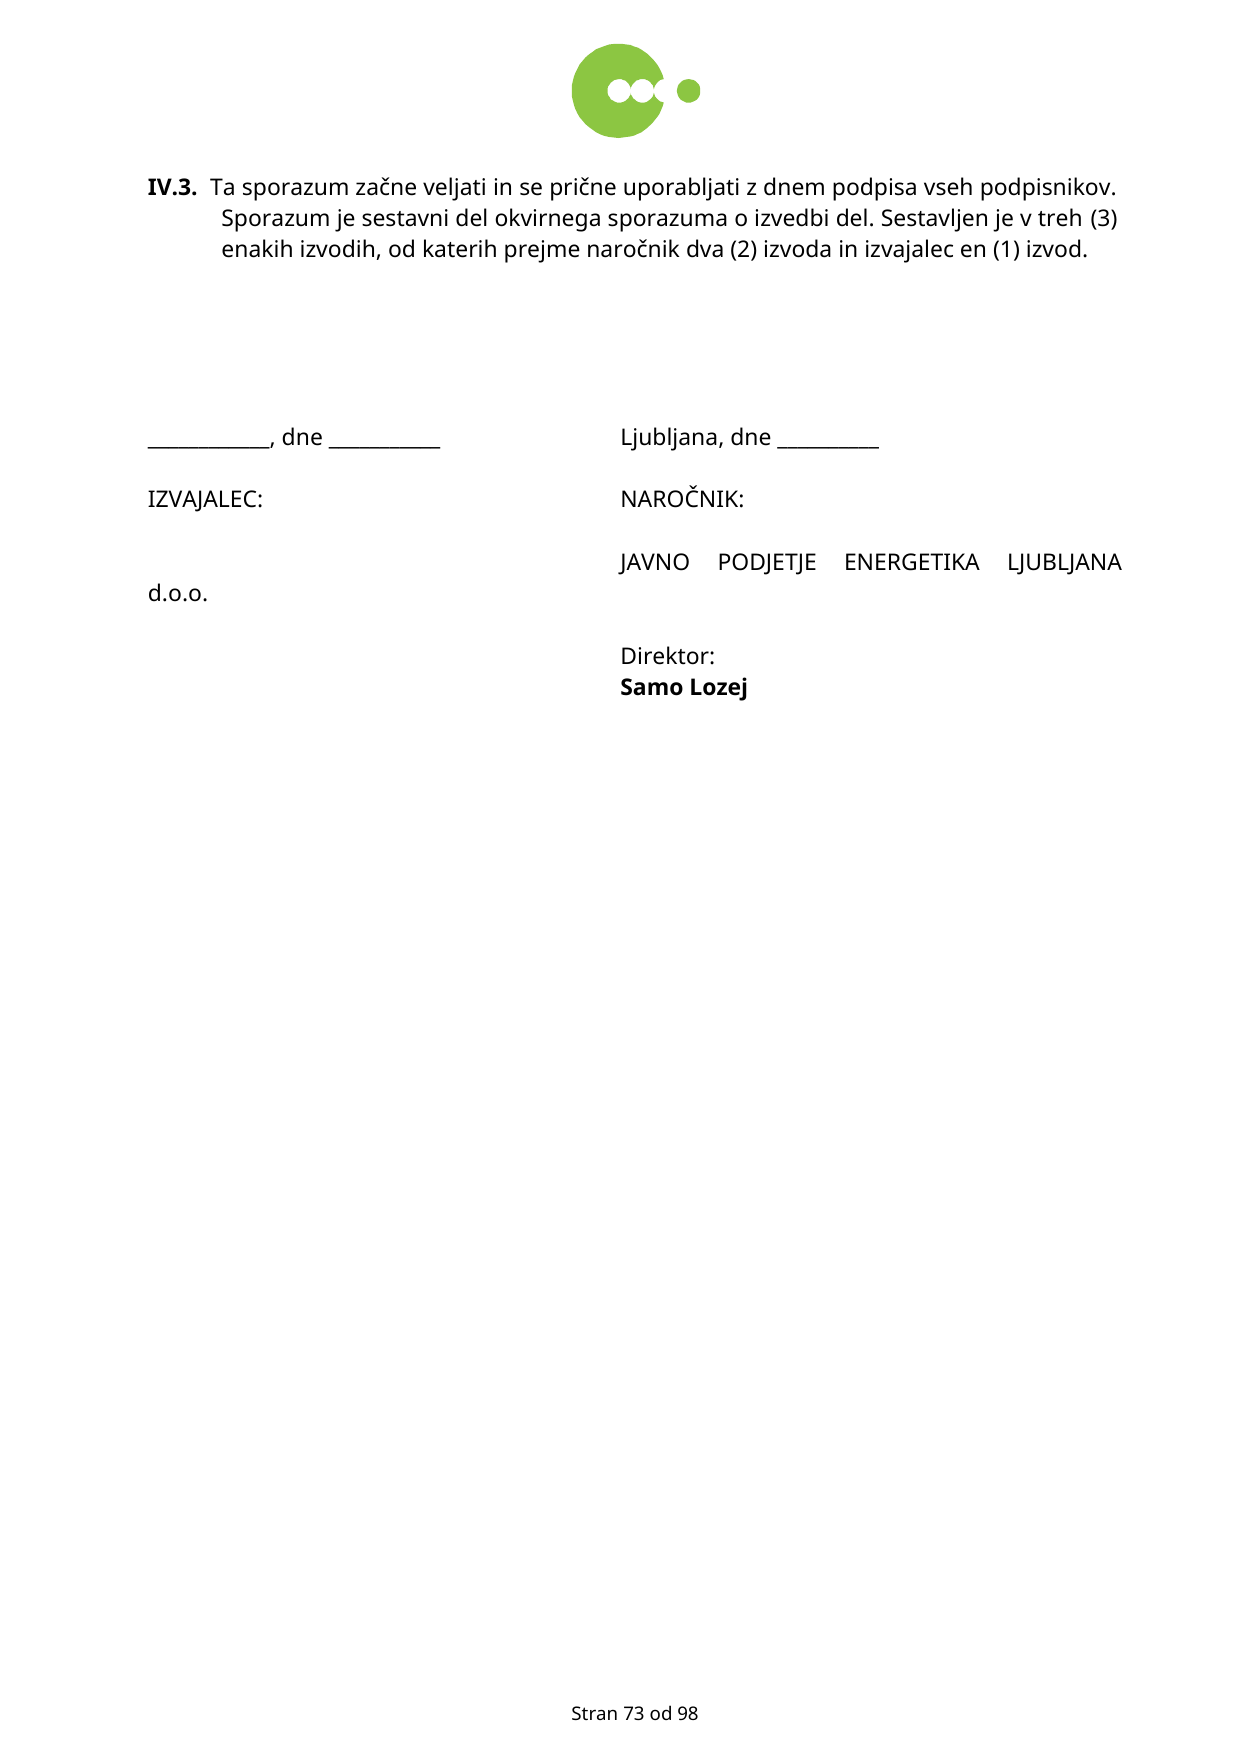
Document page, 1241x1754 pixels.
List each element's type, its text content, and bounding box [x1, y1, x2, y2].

text Direktor: [148, 640, 1122, 671]
text IV.3. Ta sporazum začne veljati in se prične uporabljati z dnem podpisa vseh podpisnikov. Sporazum je sestavni del okvirnega sporazuma o izvedbi del. Sestavljen je v treh (3) enakih izvodih, od katerih prejme naročnik dva (2) izvoda in izvajalec en (1) izvod. [148, 171, 1117, 265]
text IZVAJALEC: NAROČNIK: [148, 483, 1122, 515]
text JAVNO PODJETJE ENERGETIKA LJUBLJANA d.o.o. [148, 546, 1122, 608]
text Samo Lozej [148, 671, 1122, 702]
text ____________, dne ___________ Ljubljana, dne __________ [148, 421, 1122, 452]
